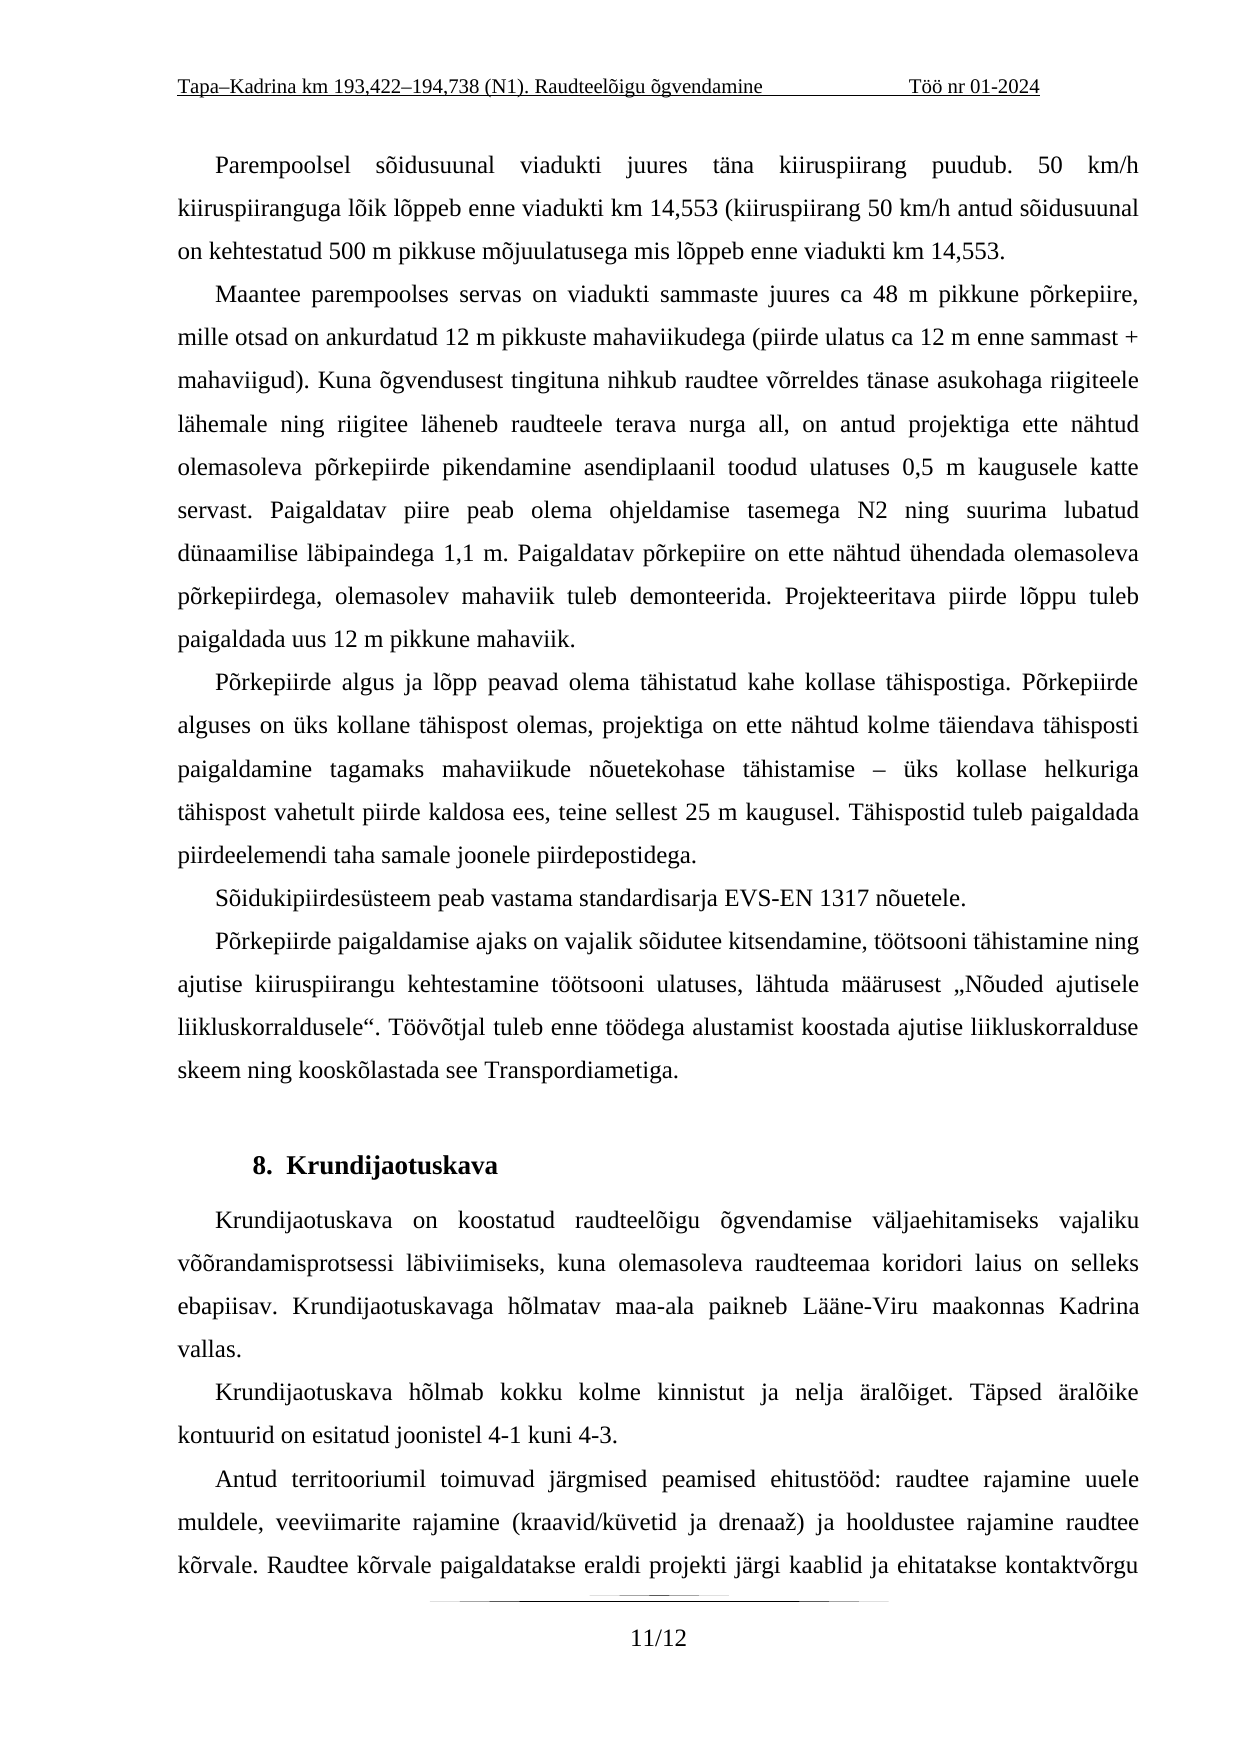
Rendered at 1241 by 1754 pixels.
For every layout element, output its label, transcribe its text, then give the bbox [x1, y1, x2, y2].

text Parempoolsel sõidusuunal viadukti juures täna kiiruspiirang puudub. 50 km/h kiiruspiiranguga lõik lõppeb enne viadukti km 14,553 (kiiruspiirang 50 km/h antud sõidusuunal on kehtestatud 500 m pikkuse mõjuulatusega mis lõppeb enne viadukti km 14,553. [177, 150, 1140, 265]
subtitle Krundijaotuskava [252, 1149, 1140, 1180]
text Krundijaotuskava on koostatud raudteelõigu õgvendamise väljaehitamiseks vajaliku võõrandamisprotsessi läbiviimiseks, kuna olemasoleva raudteemaa koridori laius on selleks ebapiisav. Krundijaotuskavaga hõlmatav maa-ala paikneb Lääne-Viru maakonnas Kadrina vallas. [177, 1205, 1140, 1363]
text Krundijaotuskava hõlmab kokku kolme kinnistut ja nelja äralõiget. Täpsed äralõike kontuurid on esitatud joonistel 4-1 kuni 4-3. [177, 1377, 1140, 1449]
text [177, 1464, 1140, 1579]
text Põrkepiirde algus ja lõpp peavad olema tähistatud kahe kollase tähispostiga. Põrkepiirde alguses on üks kollane tähispost olemas, projektiga on ette nähtud kolme täiendava tähisposti paigaldamine tagamaks mahaviikude nõuetekohase tähistamise – üks kollase helkuriga tähispost vahetult piirde kaldosa ees, teine sellest 25 m kaugusel. Tähispostid tuleb paigaldada piirdeelemendi taha samale joonele piirdepostidega. [177, 667, 1140, 869]
text Maantee parempoolses servas on viadukti sammaste juures ca 48 m pikkune põrkepiire, mille otsad on ankurdatud 12 m pikkuste mahaviikudega (piirde ulatus ca 12 m enne sammast + mahaviigud). Kuna õgvendusest tingituna nihkub raudtee võrreldes tänase asukohaga riigiteele lähemale ning riigitee läheneb raudteele terava nurga all, on antud projektiga ette nähtud olemasoleva põrkepiirde pikendamine asendiplaanil toodud ulatuses 0,5 m kaugusele katte servast. Paigaldatav piire peab olema ohjeldamise tasemega N2 ning suurima lubatud dünaamilise läbipaindega 1,1 m. Paigaldatav põrkepiire on ette nähtud ühendada olemasoleva põrkepiirdega, olemasolev mahaviik tuleb demonteerida. Projekteeritava piirde lõppu tuleb paigaldada uus 12 m pikkune mahaviik. [177, 279, 1140, 653]
text Põrkepiirde paigaldamise ajaks on vajalik sõidutee kitsendamine, töötsooni tähistamine ning ajutise kiiruspiirangu kehtestamine töötsooni ulatuses, lähtuda määrusest „Nõuded ajutisele liikluskorraldusele“. Töövõtjal tuleb enne töödega alustamist koostada ajutise liikluskorralduse skeem ning kooskõlastada see Transpordiametiga. [177, 926, 1140, 1084]
text Sõidukipiirdesüsteem peab vastama standardisarja EVS-EN 1317 nõuetele. [177, 883, 1140, 912]
